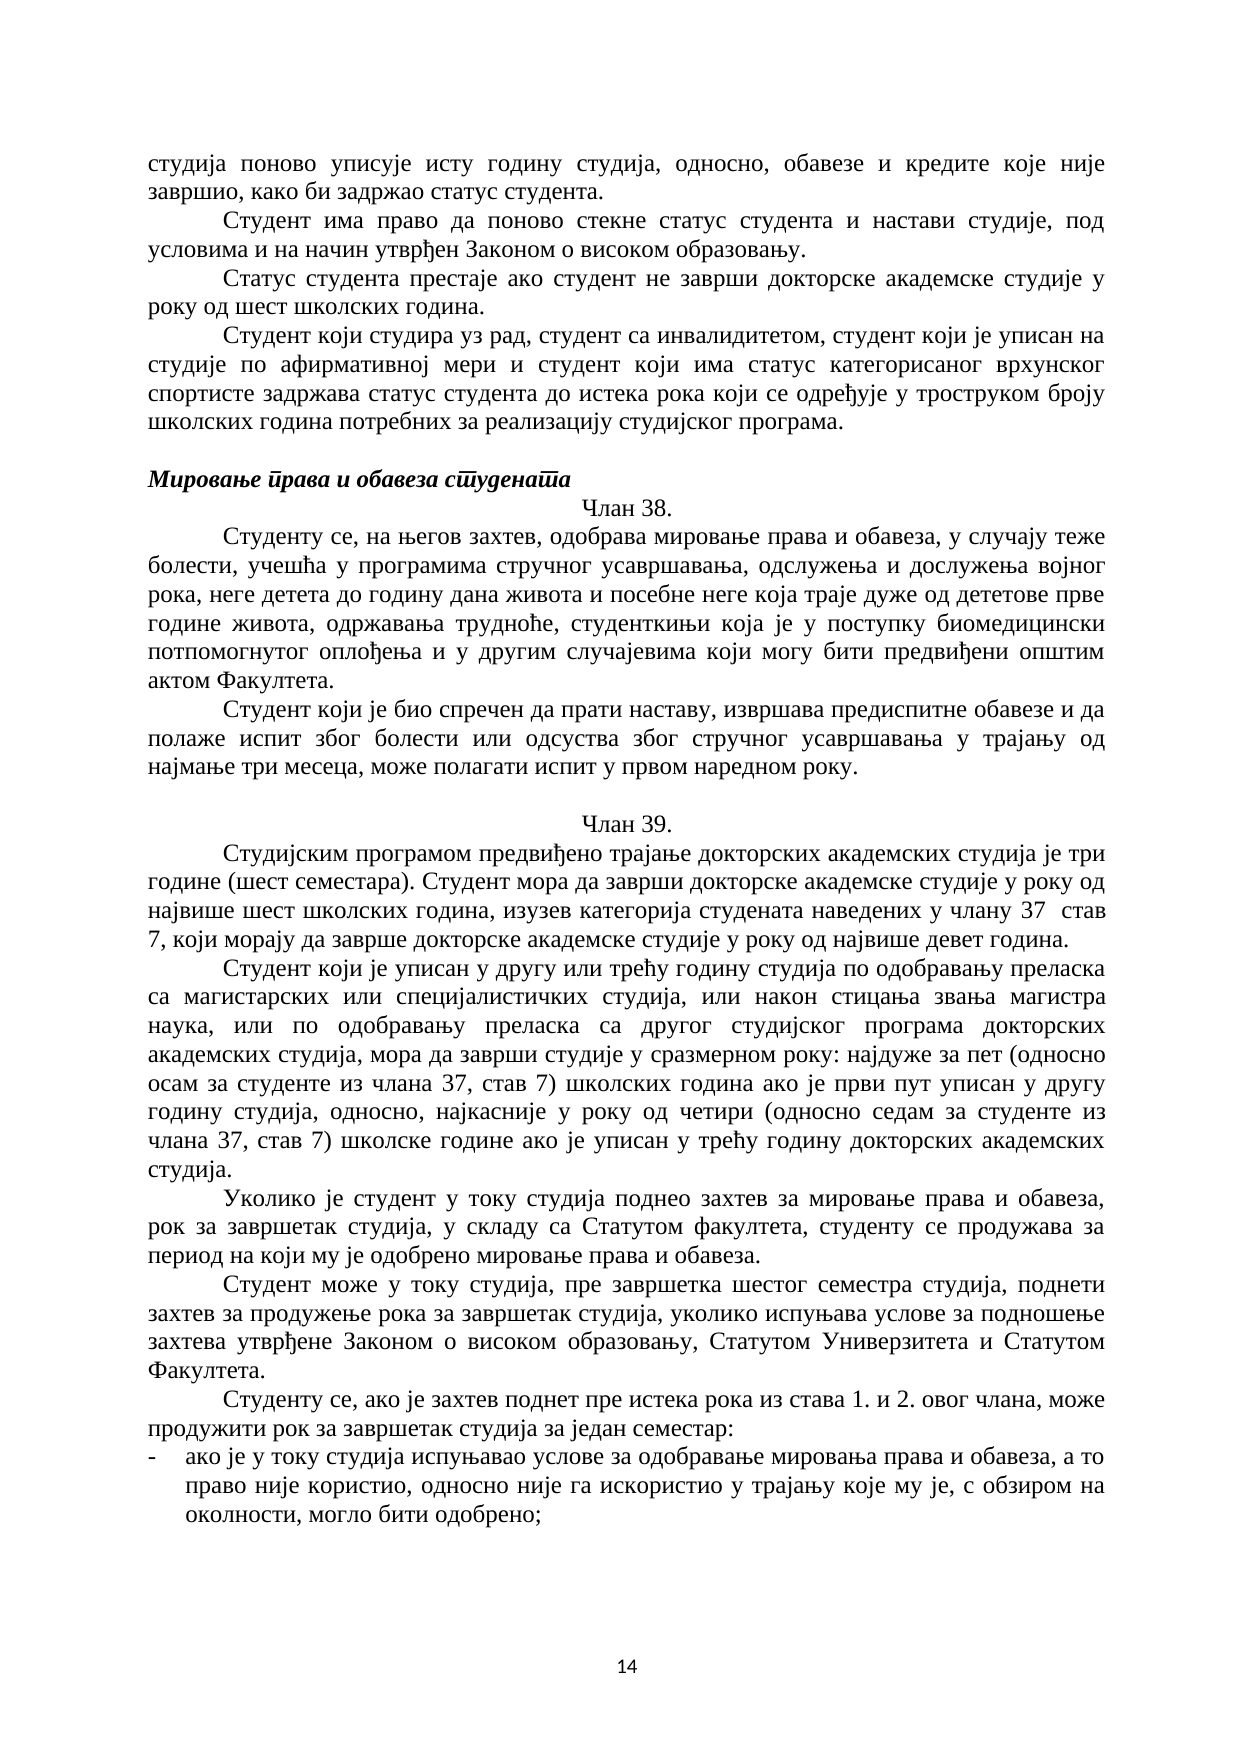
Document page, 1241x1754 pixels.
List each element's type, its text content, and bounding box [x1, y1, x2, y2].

text Уколико је студент у току студија поднео захтев за мировање права и обавеза, рок за завршетак студија, у складу са Статутом факултета, студенту се продужава за период на који му је одобрено мировање права и обавеза. [148, 1183, 1106, 1269]
text Мировање права и обавеза студената [148, 464, 1106, 493]
text Студијским програмом предвиђено трајање докторских академских студија је три године (шест семестара). Студент мора да заврши докторске академске студије у року од највише шест школских година, изузев категорија студената наведених у члану 37 став 7, који морају да заврше докторске академске студије у року од највише девет година. [148, 838, 1106, 953]
text Студент има право да поново стекне статус студента и настави студије, под условима и на начин утврђен Законом о високом образовању. [148, 205, 1106, 263]
text Члан 39. [148, 809, 1106, 838]
text Студенту се, ако је захтев поднет пре истека рока из става 1. и 2. овог члана, може продужити рок за завршетак студија за један семестар: [148, 1384, 1106, 1441]
text Студенту се, на његов захтев, одобрава мировање права и обавеза, у случају теже болести, учешћа у програмима стручног усавршавања, одслужења и дослужења војног рока, неге детета до годину дана живота и посебне неге која траје дуже од дететове прве године живота, одржавања трудноће, студенткињи која је у поступку биомедицински потпомогнутог оплођења и у другим случајевима који могу бити предвиђени општим актом Факултета. [148, 521, 1106, 694]
text Студент који је уписан у другу или трећу годину студија по одобравању преласка са магистарских или специјалистичких студија, или након стицања звања магистра наука, или по одобравању преласка са другог студијског програма докторских академских студија, мора да заврши студије у сразмерном року: најдуже за пет (односно осам за студенте из члана 37, став 7) школских година ако је први пут уписан у другу годину студија, односно, најкасније у року од четири (односно седам за студенте из члана 37, став 7) школске године ако је уписан у трећу годину докторских академских студија. [148, 953, 1106, 1183]
text Студент који студира уз рад, студент са инвалидитетом, студент који је уписан на студије по афирмативној мери и студент који има статус категорисаног врхунског спортисте задржава статус студента до истека рока који се одређује у троструком броју школских година потребних за реализацију студијског програма. [148, 320, 1106, 435]
text Члан 38. [148, 493, 1106, 521]
text Статус студента престаје ако студент не заврши докторске академске студије у року од шест школских година. [148, 263, 1106, 320]
list ако је у току студија испуњавао услове за одобравање мировања права и обавеза, а то право није користио, односно није га искористио у трајању које му је, с обзиром на околности, могло бити одобрено; [148, 1441, 1106, 1528]
text Студент може у току студија, пре завршетка шестог семестра студија, поднети захтев за продужење рока за завршетак студија, уколико испуњава услове за подношење захтева утврђене Законом о високом образовању, Статутом Универзитета и Статутом Факултета. [148, 1269, 1106, 1384]
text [148, 148, 1106, 205]
text Студент који је био спречен да прати наставу, извршава предиспитне обавезе и да полаже испит због болести или одсуства због стручног усавршавања у трајању од најмање три месеца, може полагати испит у првом наредном року. [148, 694, 1106, 780]
